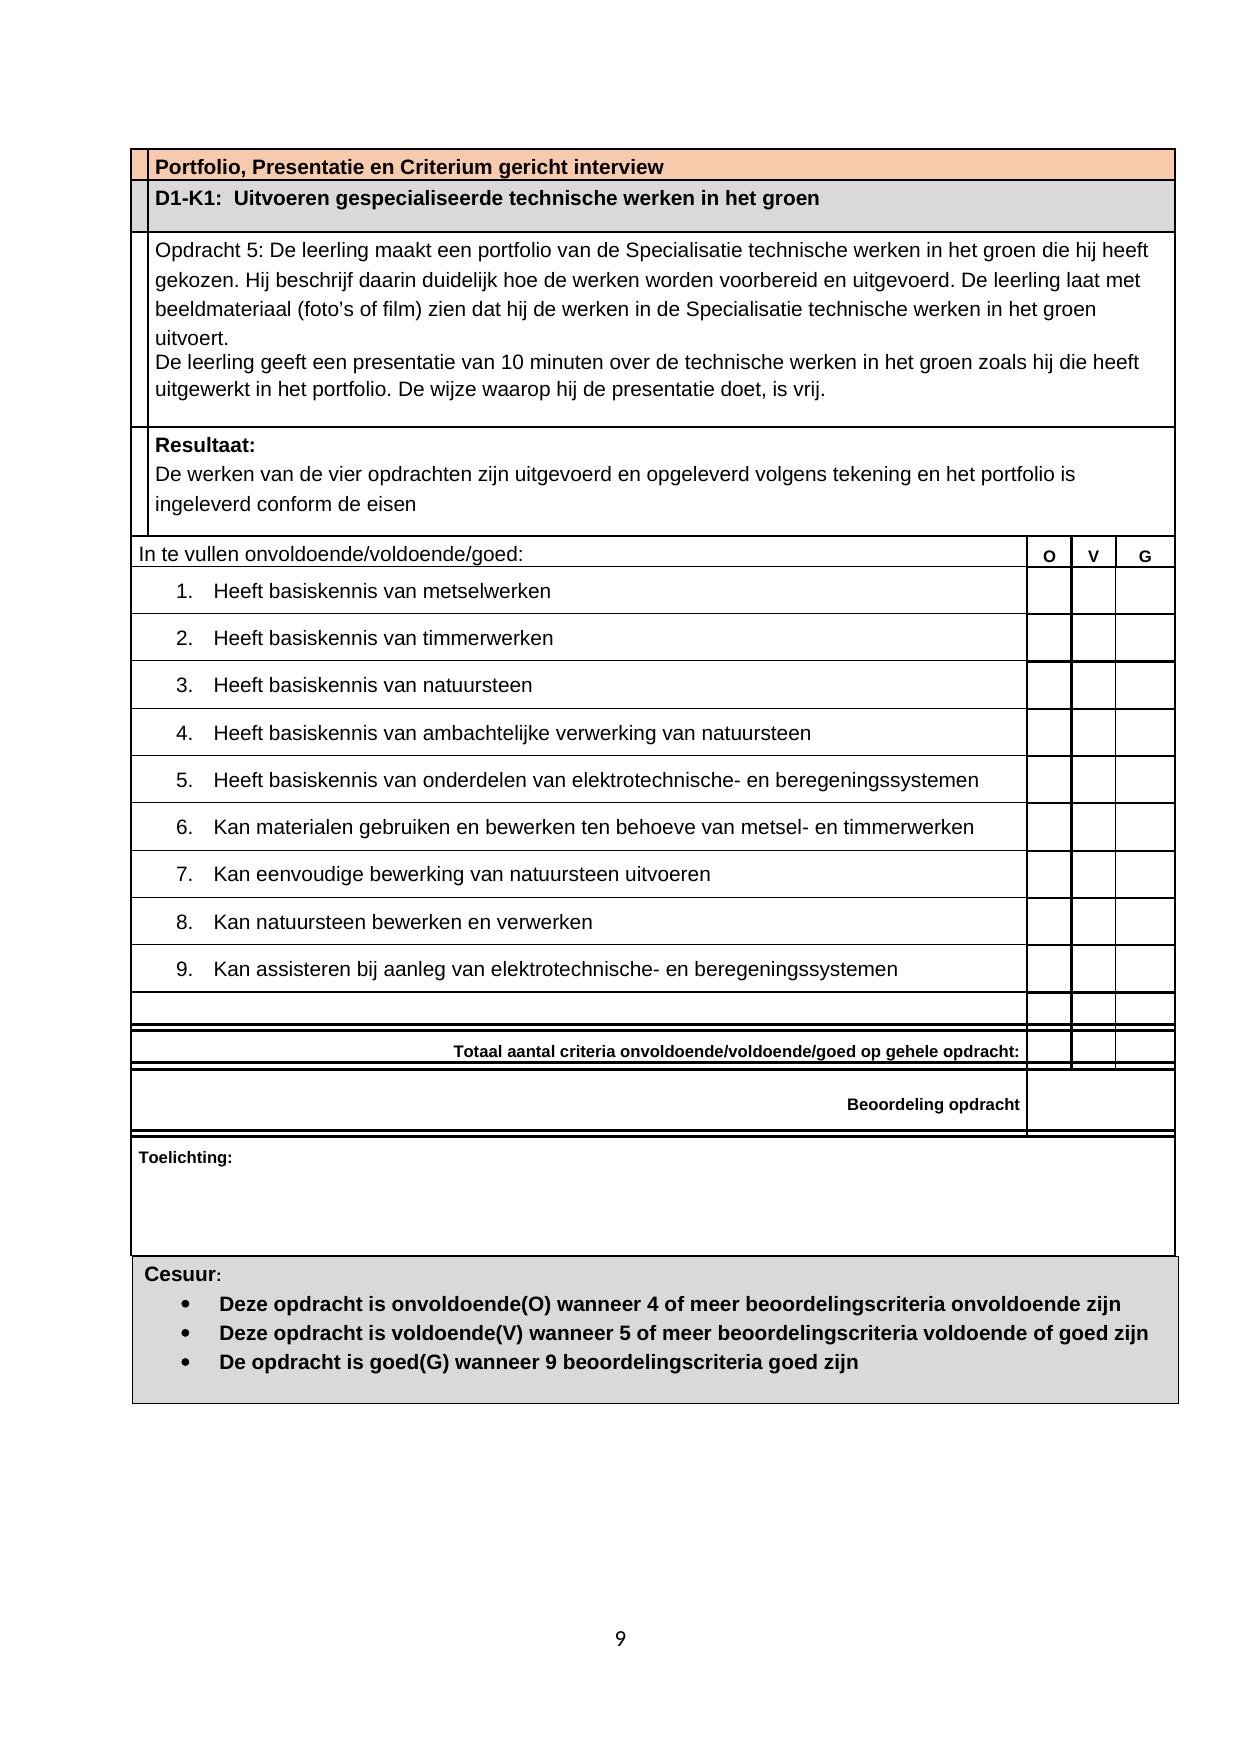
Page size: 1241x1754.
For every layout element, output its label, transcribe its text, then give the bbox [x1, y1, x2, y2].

table_cell [1116, 994, 1174, 1023]
table_cell [1116, 757, 1174, 802]
table_cell Heeft basiskennis van metselwerken [132, 567, 1026, 613]
table_cell Heeft basiskennis van ambachtelijke verwerking van natuursteen [132, 709, 1026, 755]
table_cell [1073, 804, 1115, 849]
table_cell In te vullen onvoldoende/voldoende/goed: [132, 537, 1026, 566]
table_header [132, 150, 147, 179]
table_cell [132, 993, 1026, 1023]
table_cell Kan assisteren bij aanleg van elektrotechnische- en beregeningssystemen [132, 945, 1026, 991]
table_header Portfolio, Presentatie en Criterium gericht interview [149, 150, 1174, 179]
table_cell [1073, 852, 1115, 897]
table_cell [1028, 946, 1070, 991]
table_cell Resultaat: De werken van de vier opdrachten zijn uitgevoerd en opgeleverd volgens tekening en het portfolio is ingeleverd conform de eisen [149, 428, 1174, 534]
table_cell [1028, 1032, 1070, 1061]
table_cell [1028, 568, 1070, 613]
table_cell [1028, 663, 1070, 708]
table_cell [1073, 1064, 1115, 1068]
table_cell [1028, 804, 1070, 849]
table_cell Kan natuursteen bewerken en verwerken [132, 898, 1026, 944]
table_cell [1073, 663, 1115, 708]
table_cell [132, 428, 147, 534]
table_cell Totaal aantal criteria onvoldoende/voldoende/goed op gehele opdracht: [132, 1032, 1026, 1061]
table_cell D1-K1: Uitvoeren gespecialiseerde technische werken in het groen [149, 181, 1174, 231]
table_cell [1116, 946, 1174, 991]
table_cell G [1117, 537, 1174, 566]
table_cell [132, 181, 147, 231]
table_cell Heeft basiskennis van natuursteen [132, 661, 1026, 708]
table_cell [1028, 852, 1070, 897]
table_cell [1028, 1064, 1070, 1068]
table_cell [1073, 1032, 1115, 1061]
table_cell [1028, 899, 1070, 944]
table_cell [1073, 710, 1115, 755]
table_cell [1116, 899, 1174, 944]
table_cell Heeft basiskennis van timmerwerken [132, 614, 1026, 660]
table_cell [1073, 757, 1115, 802]
table_cell [1116, 568, 1174, 613]
table_cell [1073, 899, 1115, 944]
table_cell Beoordeling opdracht [132, 1071, 1026, 1129]
table_cell [1028, 994, 1070, 1023]
table_cell [1028, 615, 1070, 660]
table_cell [1116, 615, 1174, 660]
table_cell [1073, 568, 1115, 613]
table_cell Kan materialen gebruiken en bewerken ten behoeve van metsel- en timmerwerken [132, 803, 1026, 849]
table_cell [1028, 1071, 1174, 1129]
table_cell Kan eenvoudige bewerking van natuursteen uitvoeren [132, 851, 1026, 897]
table_cell Heeft basiskennis van onderdelen van elektrotechnische- en beregeningssystemen [132, 756, 1026, 802]
table_header Cesuur: Deze opdracht is onvoldoende(O) wanneer 4 of meer beoordelingscriteria onvoldoende zijn Deze opdracht is voldoende(V) wanneer 5 of meer beoordelingscriteria voldoende of goed zijn De opdracht is goed(G) wanneer 9 beoordelingscriteria goed zijn [133, 1257, 1178, 1403]
table_cell [1073, 615, 1115, 660]
table_cell O [1028, 537, 1070, 566]
table_cell [1073, 994, 1115, 1023]
table_cell [1116, 663, 1174, 708]
table_cell Toelichting: [132, 1138, 1174, 1255]
table_cell [1116, 1064, 1174, 1068]
table_cell [1116, 804, 1174, 849]
table_cell Opdracht 5: De leerling maakt een portfolio van de Specialisatie technische werken in het groen die hij heeft gekozen. Hij beschrijf daarin duidelijk hoe de werken worden voorbereid en uitgevoerd. De leerling laat met beeldmateriaal (foto’s of film) zien dat hij de werken in de Specialisatie technische werken in het groen uitvoert. De leerling geeft een presentatie van 10 minuten over de technische werken in het groen zoals hij die heeft uitgewerkt in het portfolio. De wijze waarop hij de presentatie doet, is vrij. [149, 233, 1174, 426]
table_cell [1116, 710, 1174, 755]
table_cell [1028, 757, 1070, 802]
table_cell [1028, 710, 1070, 755]
table_cell [1073, 946, 1115, 991]
table_cell V [1073, 537, 1115, 566]
table_cell [1116, 852, 1174, 897]
table_cell [132, 233, 147, 426]
table_cell [1116, 1032, 1174, 1061]
